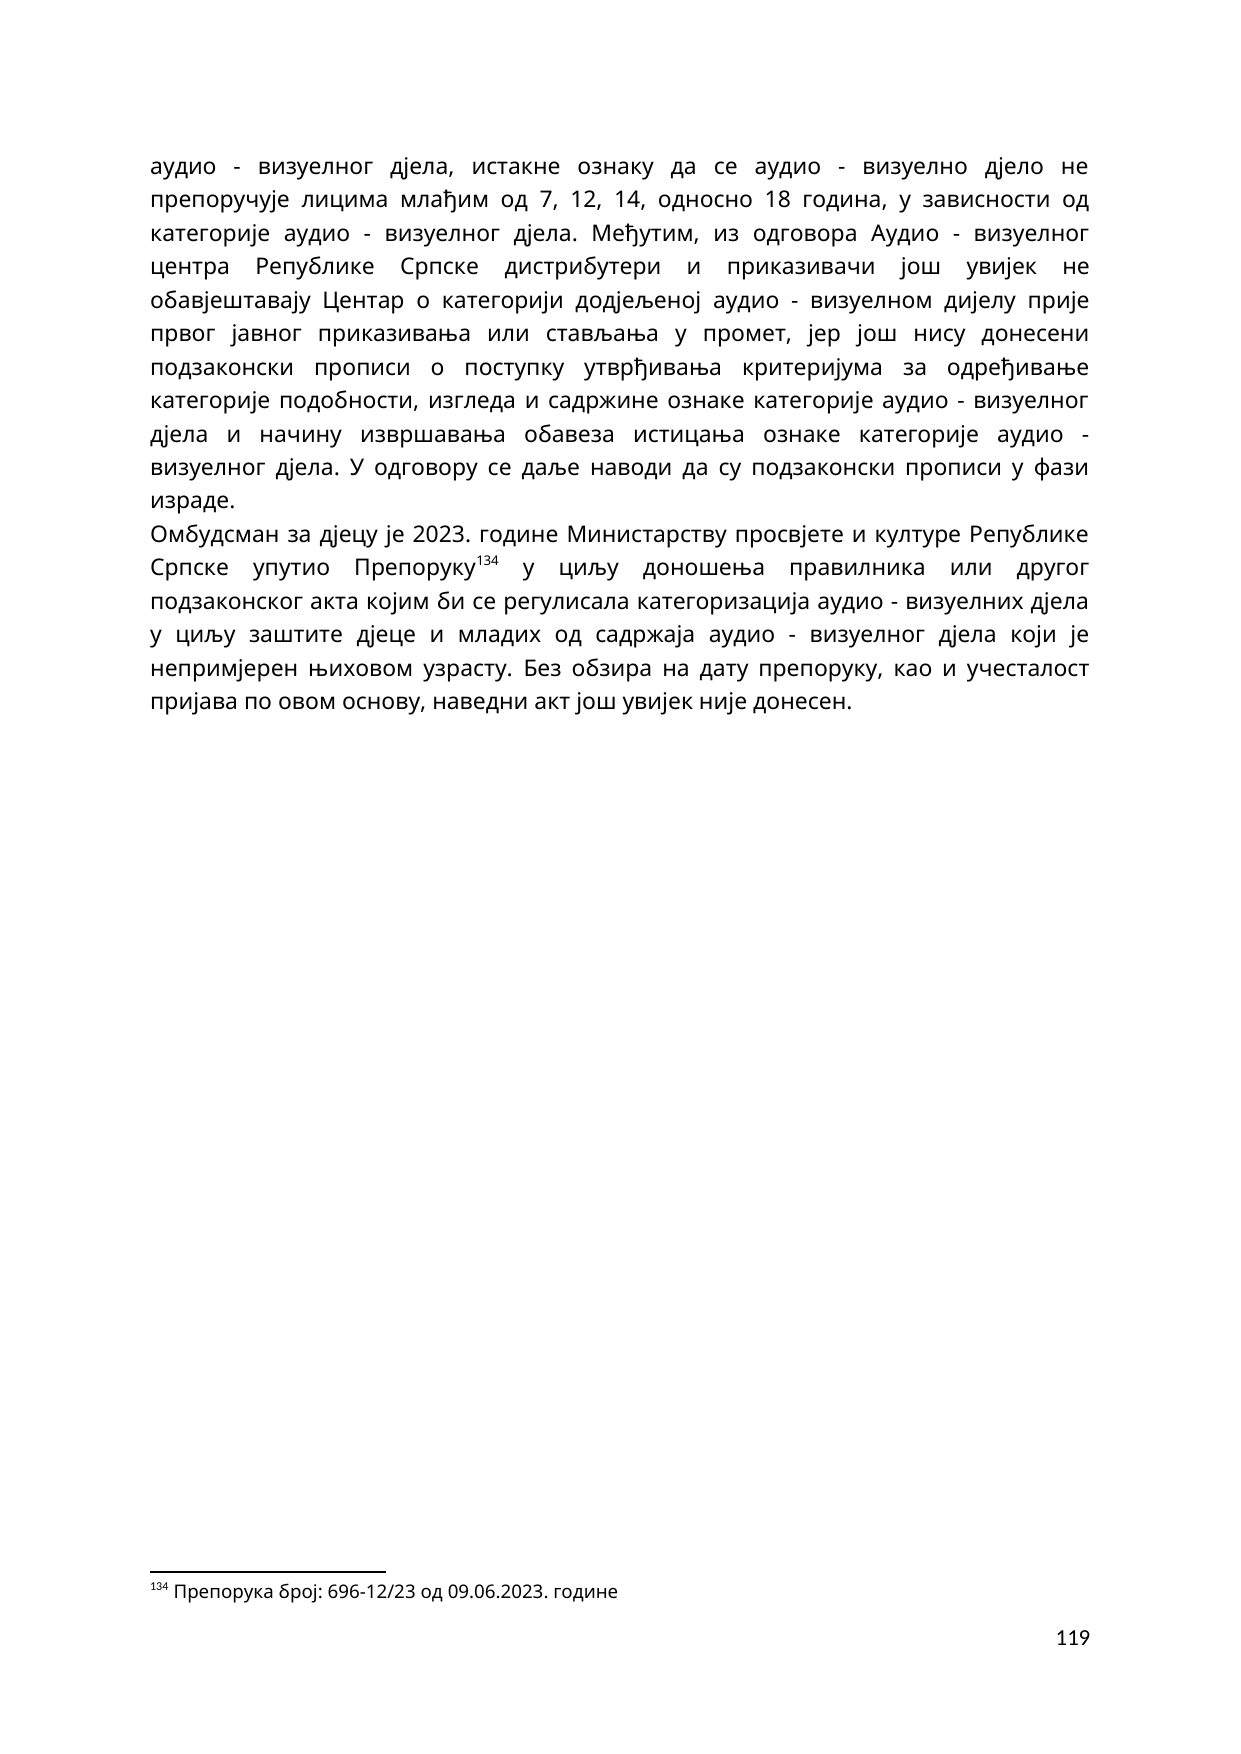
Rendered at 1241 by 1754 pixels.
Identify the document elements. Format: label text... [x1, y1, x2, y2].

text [150, 150, 1090, 516]
text Омбудсман за дјецу је 2023. године Министарству просвјете и културе Републике Српске упутио Препоруку у циљу доношења правилника или другог подзаконског акта којим би се регулисала категоризација аудио - визуелних дјела у циљу заштите дјеце и младих од садржаја аудио - визуелног дјела који је непримјерен њиховом узрасту. Без обзира на дату препоруку, као и учесталост пријава по овом основу, наведни акт још увијек није донесен. [150, 518, 1090, 716]
